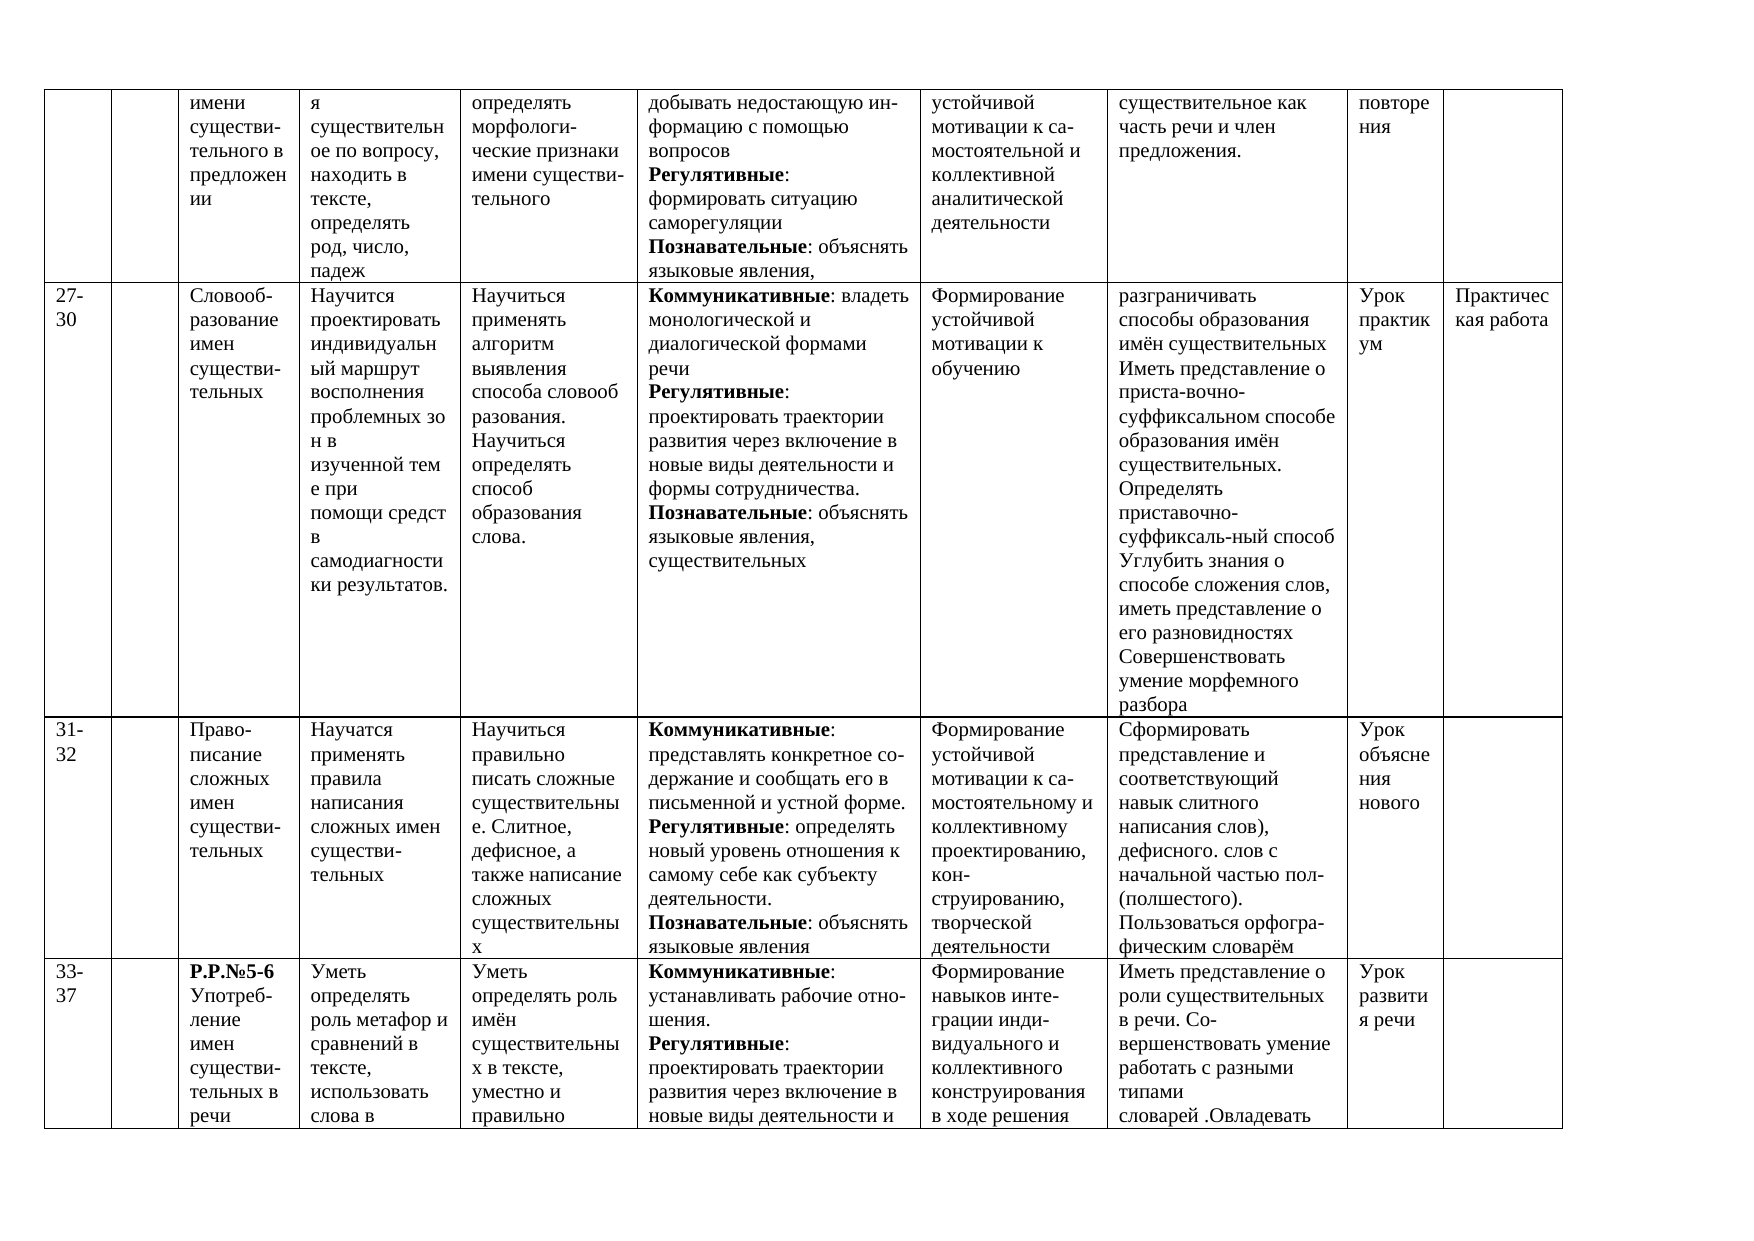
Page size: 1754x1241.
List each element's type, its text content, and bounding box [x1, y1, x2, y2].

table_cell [638, 90, 920, 282]
table_cell Формирование устойчивой мотивации к обучению [921, 283, 1107, 716]
table_cell Сформировать представление и соответствующий навык слитного написания слов), дефисного. слов с начальной частью пол- (полшестого). Пользоваться орфографическим словарём [1108, 718, 1347, 958]
table_cell Научиться применять алгоритм выявления способа словообразования. Научиться определять способ образования слова. [461, 283, 637, 716]
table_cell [461, 90, 637, 282]
table_cell разграничивать способы образования имён существительных Иметь представление о приста-вочно-суффиксальном способе образования имён существительных. Определять приставочно-суффиксаль-ный способ Углубить знания о способе сложения слов, иметь представление о его разновидностях Совершенствовать умение морфемного разбора [1108, 283, 1347, 716]
table_cell Коммуникативные: владеть монологической и диалогической формами речи Регулятивные: проектировать траектории развития через включение в новые виды деятельности и формы сотрудничества. Познавательные: объяснять языковые явления, существительных [638, 283, 920, 716]
table_cell Формирование устойчивой мотивации к самостоятельному и коллективному проектированию, конструированию, творческой деятельности [921, 718, 1107, 958]
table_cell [179, 90, 299, 282]
table_cell [1444, 90, 1562, 282]
table_cell [112, 283, 178, 716]
table_cell Практическая работа [1444, 283, 1562, 716]
table_cell Научатся применять правила написания сложных имен существительных [300, 718, 460, 958]
table_cell Коммуникативные: представлять конкретное содержание и сообщать его в письменной и устной форме. Регулятивные: определять новый уровень отношения к самому себе как субъекту деятельности. Познавательные: объяснять языковые явления [638, 718, 920, 958]
table_cell [1444, 718, 1562, 958]
table_cell Научится проектировать индивидуальный маршрут восполнения проблемных зон в изученной теме при помощи средств самодиагностики результатов. [300, 283, 460, 716]
table_cell [112, 718, 178, 958]
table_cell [300, 959, 460, 1127]
table_cell 26 [45, 90, 111, 282]
table_cell Словообразование имен существительных [179, 283, 299, 716]
table_cell [112, 90, 178, 282]
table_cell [921, 959, 1107, 1127]
table_cell 27-30 [45, 283, 111, 716]
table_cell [638, 959, 920, 1127]
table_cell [179, 959, 299, 1127]
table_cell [1108, 959, 1347, 1127]
table_cell 31-32 [45, 718, 111, 958]
table_cell [112, 959, 178, 1127]
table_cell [1108, 90, 1347, 282]
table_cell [921, 90, 1107, 282]
table_cell Научиться правильно писать сложные существительные. Слитное, дефисное, а также написание сложных существительных [461, 718, 637, 958]
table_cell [461, 959, 637, 1127]
table_cell Урок практикум [1348, 283, 1443, 716]
table_cell 33-37 [45, 959, 111, 1127]
table_cell [1444, 959, 1562, 1127]
table_cell Урок повторения [1348, 90, 1443, 282]
table_cell Урок развития речи [1348, 959, 1443, 1127]
table_cell Урок объяснения нового [1348, 718, 1443, 958]
table_cell Правописание сложных имен существительных [179, 718, 299, 958]
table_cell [300, 90, 460, 282]
